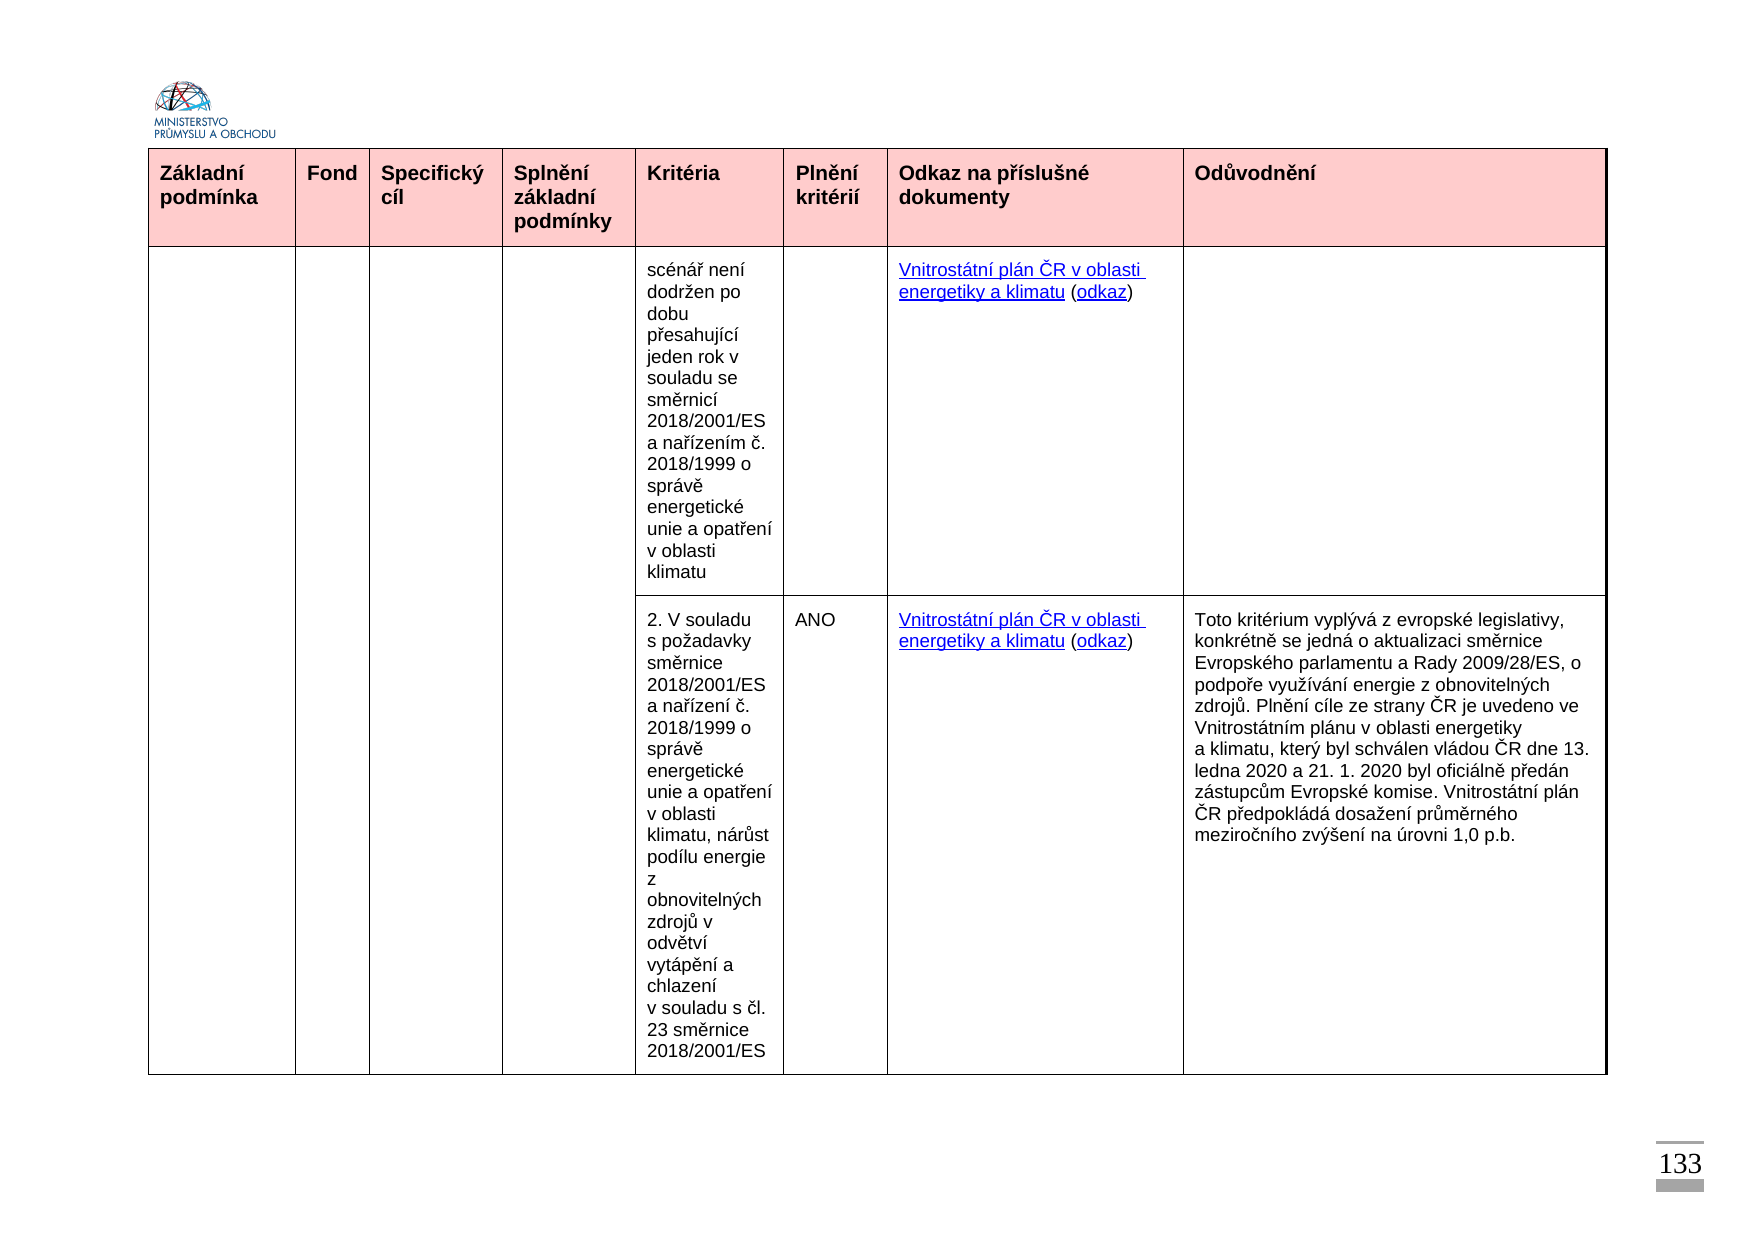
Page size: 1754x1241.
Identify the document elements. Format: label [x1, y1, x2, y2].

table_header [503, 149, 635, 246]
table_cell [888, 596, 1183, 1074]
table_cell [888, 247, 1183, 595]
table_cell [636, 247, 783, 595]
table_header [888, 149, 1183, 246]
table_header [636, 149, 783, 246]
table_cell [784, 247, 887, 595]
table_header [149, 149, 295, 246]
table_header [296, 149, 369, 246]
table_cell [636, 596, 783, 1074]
picture [147, 73, 283, 146]
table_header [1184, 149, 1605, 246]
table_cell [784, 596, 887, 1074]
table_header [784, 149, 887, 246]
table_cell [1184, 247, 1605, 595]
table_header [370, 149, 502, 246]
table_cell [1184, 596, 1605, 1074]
